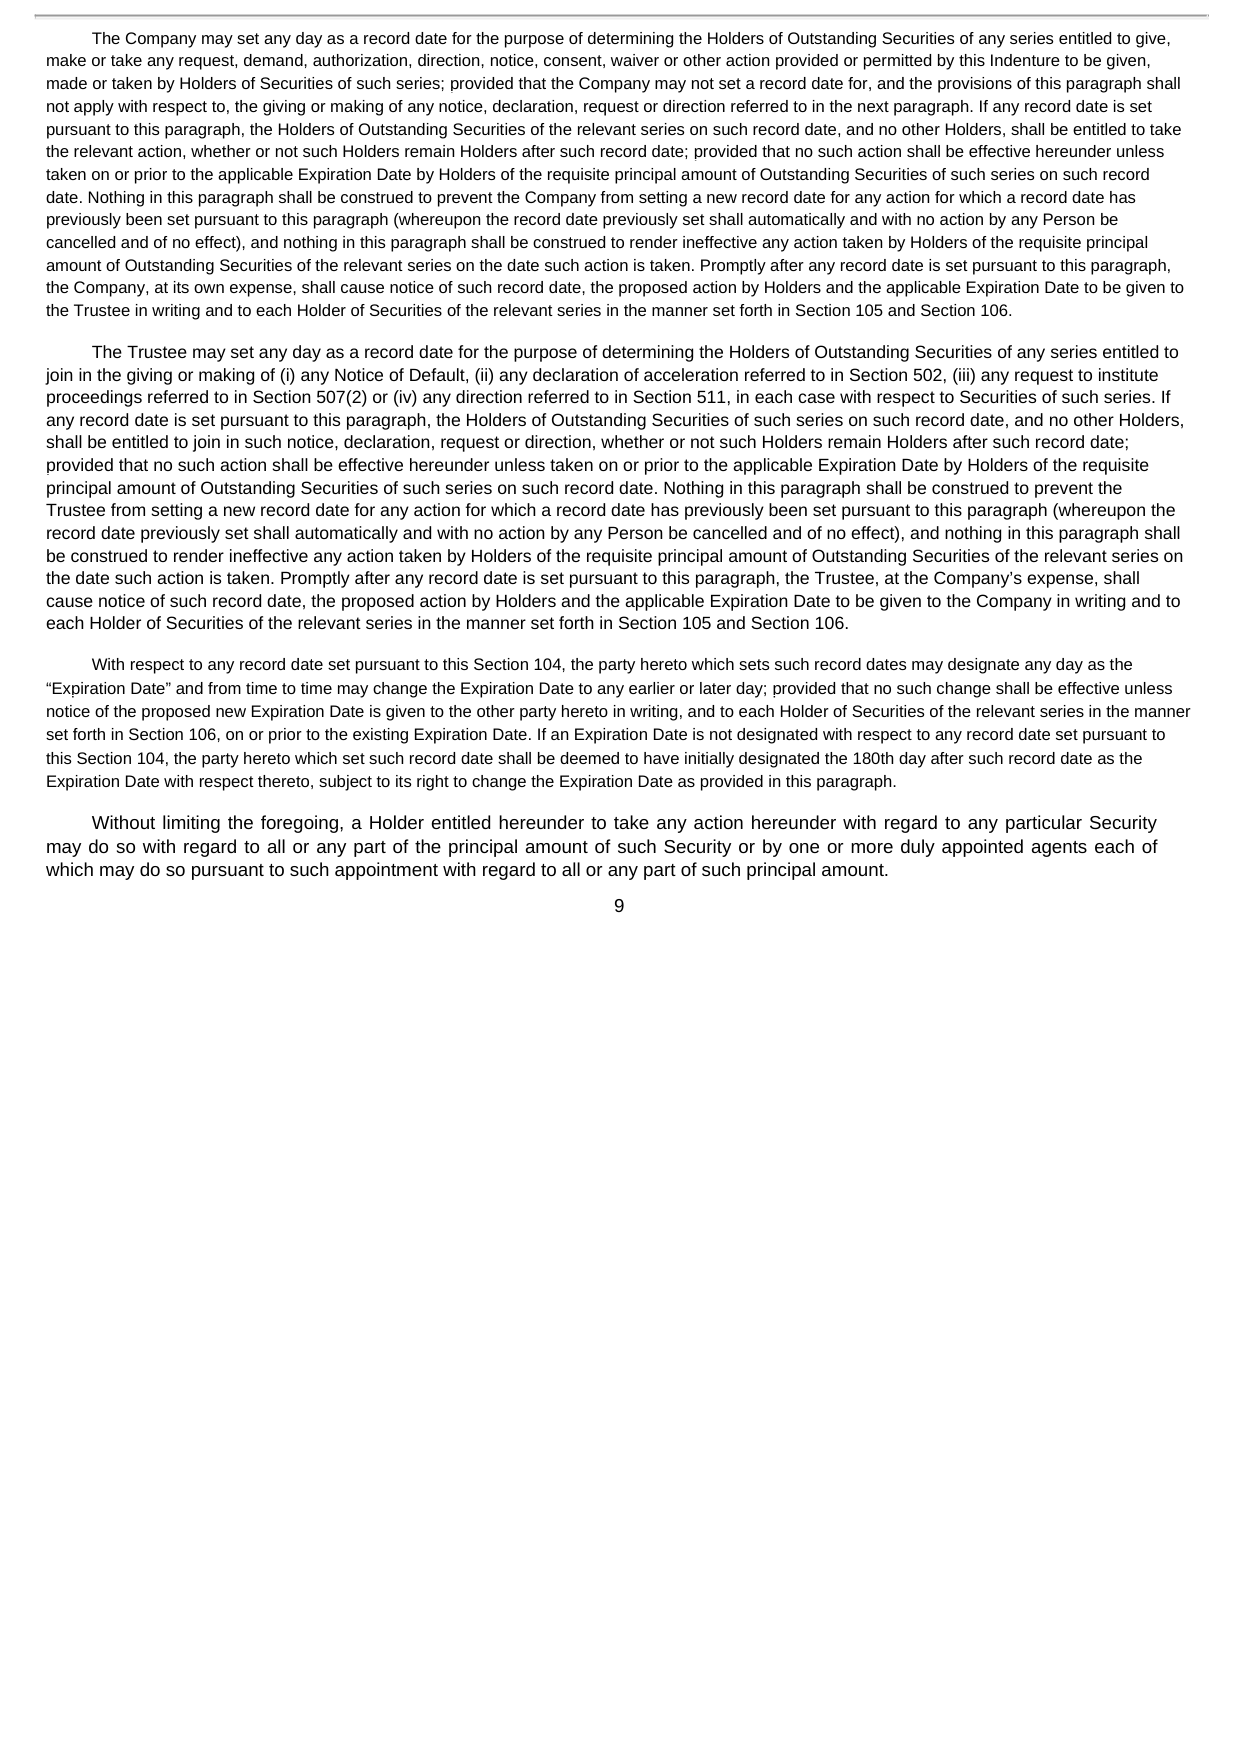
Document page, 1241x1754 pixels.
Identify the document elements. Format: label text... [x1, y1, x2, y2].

text The Company may set any day as a record date for the purpose of determining the Holders of Outstanding Securities of any series entitled to give, make or take any request, demand, authorization, direction, notice, consent, waiver or other action provided or permitted by this Indenture to be given, made or taken by Holders of Securities of such series; provided that the Company may not set a record date for, and the provisions of this paragraph shall not apply with respect to, the giving or making of any notice, declaration, request or direction referred to in the next paragraph. If any record date is set pursuant to this paragraph, the Holders of Outstanding Securities of the relevant series on such record date, and no other Holders, shall be entitled to take the relevant action, whether or not such Holders remain Holders after such record date; provided that no such action shall be effective hereunder unless taken on or prior to the applicable Expiration Date by Holders of the requisite principal amount of Outstanding Securities of such series on such record date. Nothing in this paragraph shall be construed to prevent the Company from setting a new record date for any action for which a record date has previously been set pursuant to this paragraph (whereupon the record date previously set shall automatically and with no action by any Person be cancelled and of no effect), and nothing in this paragraph shall be construed to render ineffective any action taken by Holders of the requisite principal amount of Outstanding Securities of the relevant series on the date such action is taken. Promptly after any record date is set pursuant to this paragraph, the Company, at its own expense, shall cause notice of such record date, the proposed action by Holders and the applicable Expiration Date to be given to the Trustee in writing and to each Holder of Securities of the relevant series in the manner set forth in Section 105 and Section 106. [46, 28, 1188, 320]
text The Trustee may set any day as a record date for the purpose of determining the Holders of Outstanding Securities of any series entitled to join in the giving or making of (i) any Notice of Default, (ii) any declaration of acceleration referred to in Section 502, (iii) any request to institute proceedings referred to in Section 507(2) or (iv) any direction referred to in Section 511, in each case with respect to Securities of such series. If any record date is set pursuant to this paragraph, the Holders of Outstanding Securities of such series on such record date, and no other Holders, shall be entitled to join in such notice, declaration, request or direction, whether or not such Holders remain Holders after such record date; provided that no such action shall be effective hereunder unless taken on or prior to the applicable Expiration Date by Holders of the requisite principal amount of Outstanding Securities of such series on such record date. Nothing in this paragraph shall be construed to prevent the Trustee from setting a new record date for any action for which a record date has previously been set pursuant to this paragraph (whereupon the record date previously set shall automatically and with no action by any Person be cancelled and of no effect), and nothing in this paragraph shall be construed to render ineffective any action taken by Holders of the requisite principal amount of Outstanding Securities of the relevant series on the date such action is taken. Promptly after any record date is set pursuant to this paragraph, the Trustee, at the Company’s expense, shall cause notice of such record date, the proposed action by Holders and the applicable Expiration Date to be given to the Company in writing and to each Holder of Securities of the relevant series in the manner set forth in Section 105 and Section 106. [46, 342, 1188, 633]
text 9 [46, 894, 1192, 916]
text With respect to any record date set pursuant to this Section 104, the party hereto which sets such record dates may designate any day as the “Expiration Date” and from time to time may change the Expiration Date to any earlier or later day; provided that no such change shall be effective unless notice of the proposed new Expiration Date is given to the other party hereto in writing, and to each Holder of Securities of the relevant series in the manner set forth in Section 106, on or prior to the existing Expiration Date. If an Expiration Date is not designated with respect to any record date set pursuant to this Section 104, the party hereto which set such record date shall be deemed to have initially designated the 180th day after such record date as the Expiration Date with respect thereto, subject to its right to change the Expiration Date as provided in this paragraph. [46, 655, 1192, 791]
picture [32, 14, 1209, 21]
text Without limiting the foregoing, a Holder entitled hereunder to take any action hereunder with regard to any particular Security may do so with regard to all or any part of the principal amount of such Security or by one or more duly appointed agents each of which may do so pursuant to such appointment with regard to all or any part of such principal amount. [46, 812, 1159, 881]
